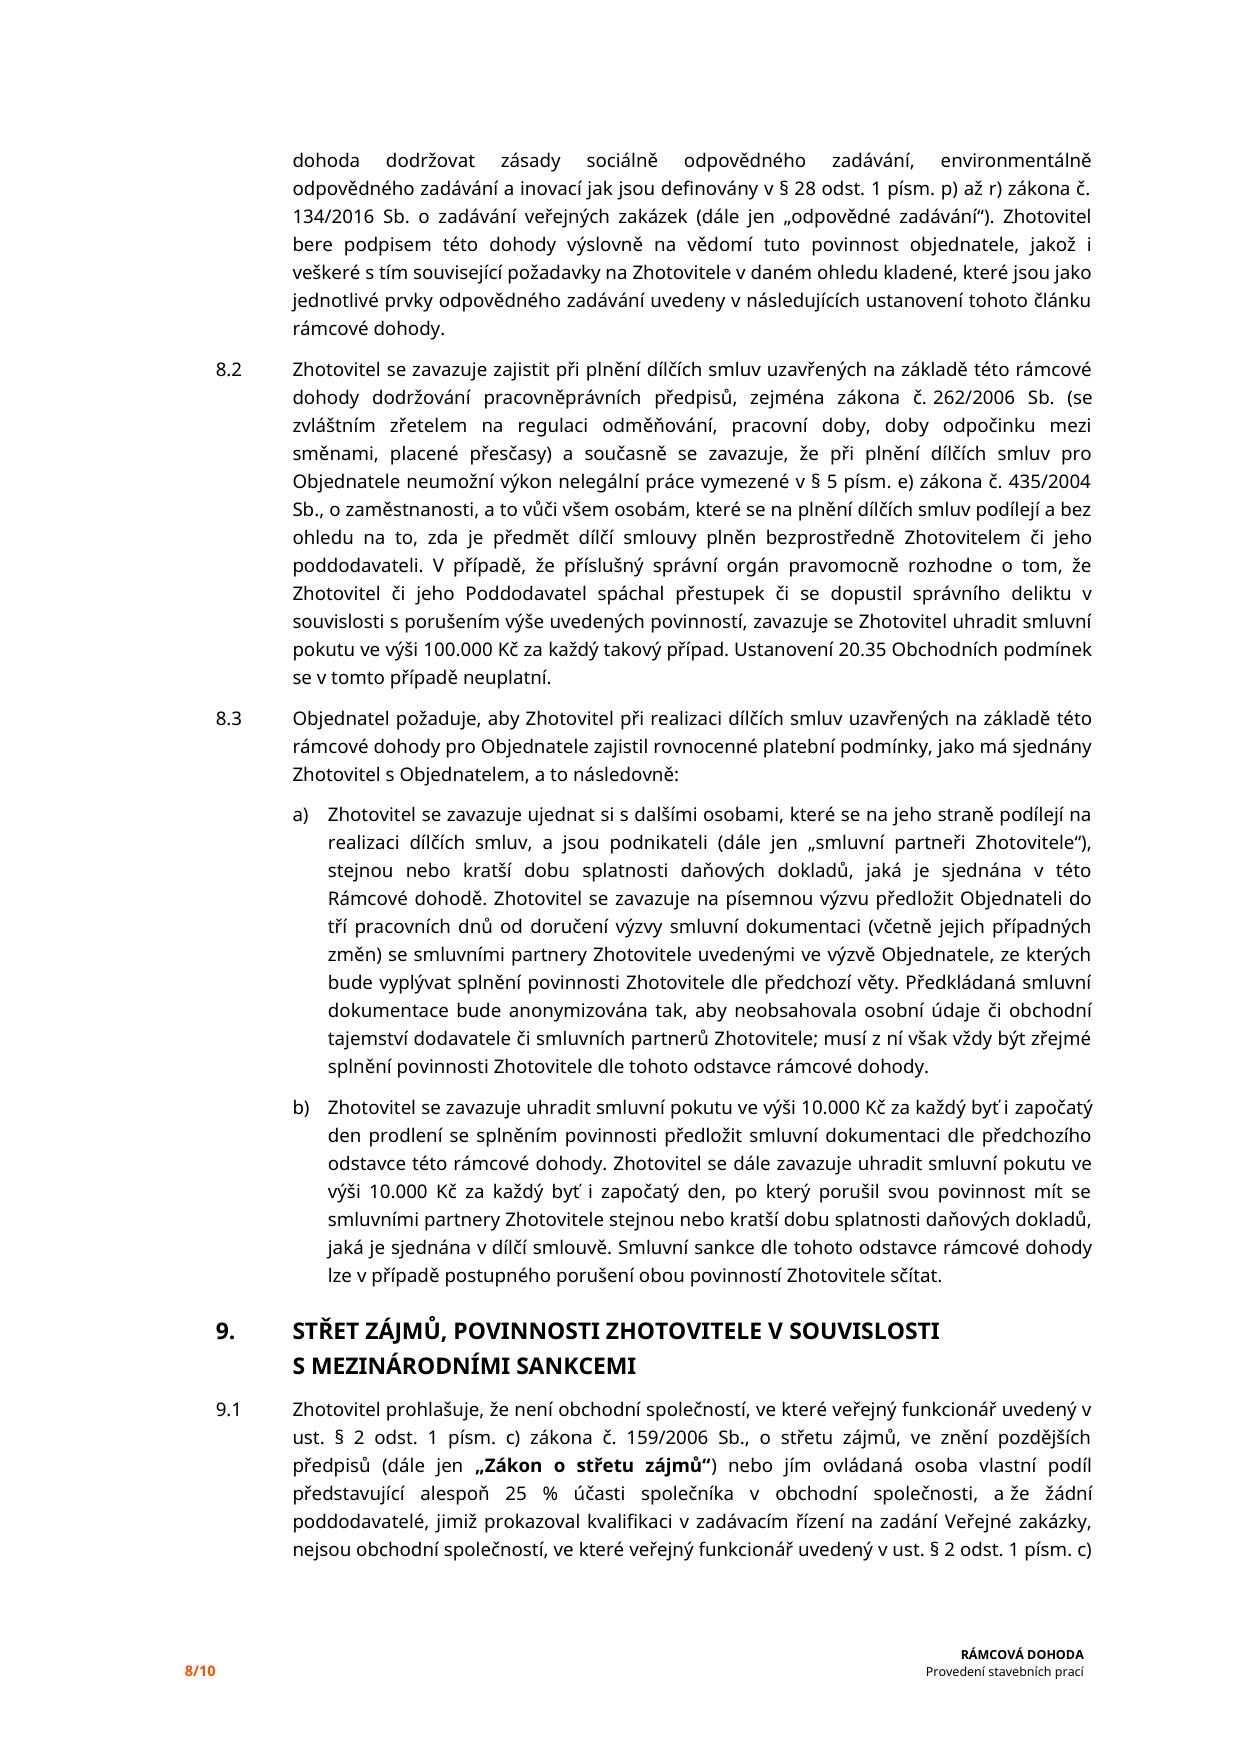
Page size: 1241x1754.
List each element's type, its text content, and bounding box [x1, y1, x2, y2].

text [216, 1397, 1093, 1562]
text Objednatel požaduje, aby Zhotovitel při realizaci dílčích smluv uzavřených na základě této rámcové dohody pro Objednatele zajistil rovnocenné platební podmínky, jako má sjednány Zhotovitel s Objednatelem, a to následovně: [216, 705, 1093, 786]
list Zhotovitel se zavazuje ujednat si s dalšími osobami, které se na jeho straně podílejí na realizaci dílčích smluv, a jsou podnikateli (dále jen „smluvní partneři Zhotovitele“), stejnou nebo kratší dobu splatnosti daňových dokladů, jaká je sjednána v této Rámcové dohodě. Zhotovitel se zavazuje na písemnou výzvu předložit Objednateli do tří pracovních dnů od doručení výzvy smluvní dokumentaci (včetně jejich případných změn) se smluvními partnery Zhotovitele uvedenými ve výzvě Objednatele, ze kterých bude vyplývat splnění povinnosti Zhotovitele dle předchozí věty. Předkládaná smluvní dokumentace bude anonymizována tak, aby neobsahovala osobní údaje či obchodní tajemství dodavatele či smluvních partnerů Zhotovitele; musí z ní však vždy být zřejmé splnění povinnosti Zhotovitele dle tohoto odstavce rámcové dohody. [292, 801, 1093, 1079]
text Zhotovitel se zavazuje zajistit při plnění dílčích smluv uzavřených na základě této rámcové dohody dodržování pracovněprávních předpisů, zejména zákona č. 262/2006 Sb. (se zvláštním zřetelem na regulaci odměňování, pracovní doby, doby odpočinku mezi směnami, placené přesčasy) a současně se zavazuje, že při plnění dílčích smluv pro Objednatele neumožní výkon nelegální práce vymezené v § 5 písm. e) zákona č. 435/2004 Sb., o zaměstnanosti, a to vůči všem osobám, které se na plnění dílčích smluv podílejí a bez ohledu na to, zda je předmět dílčí smlouvy plněn bezprostředně Zhotovitelem či jeho poddodavateli. V případě, že příslušný správní orgán pravomocně rozhodne o tom, že Zhotovitel či jeho Poddodavatel spáchal přestupek či se dopustil správního deliktu v souvislosti s porušením výše uvedených povinností, zavazuje se Zhotovitel uhradit smluvní pokutu ve výši 100.000 Kč za každý takový případ. Ustanovení 20.35 Obchodních podmínek se v tomto případě neuplatní. [216, 356, 1093, 690]
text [216, 147, 1093, 341]
list Zhotovitel se zavazuje uhradit smluvní pokutu ve výši 10.000 Kč za každý byť i započatý den prodlení se splněním povinnosti předložit smluvní dokumentaci dle předchozího odstavce této rámcové dohody. Zhotovitel se dále zavazuje uhradit smluvní pokutu ve výši 10.000 Kč za každý byť i započatý den, po který porušil svou povinnost mít se smluvními partnery Zhotovitele stejnou nebo kratší dobu splatnosti daňových dokladů, jaká je sjednána v dílčí smlouvě. Smluvní sankce dle tohoto odstavce rámcové dohody lze v případě postupného porušení obou povinností Zhotovitele sčítat. [292, 1094, 1093, 1288]
text STŘET ZÁJMŮ, POVINNOSTI ZHOTOVITELE V SOUVISLOSTI S MEZINÁRODNÍMI SANKCEMI [216, 1315, 1093, 1381]
